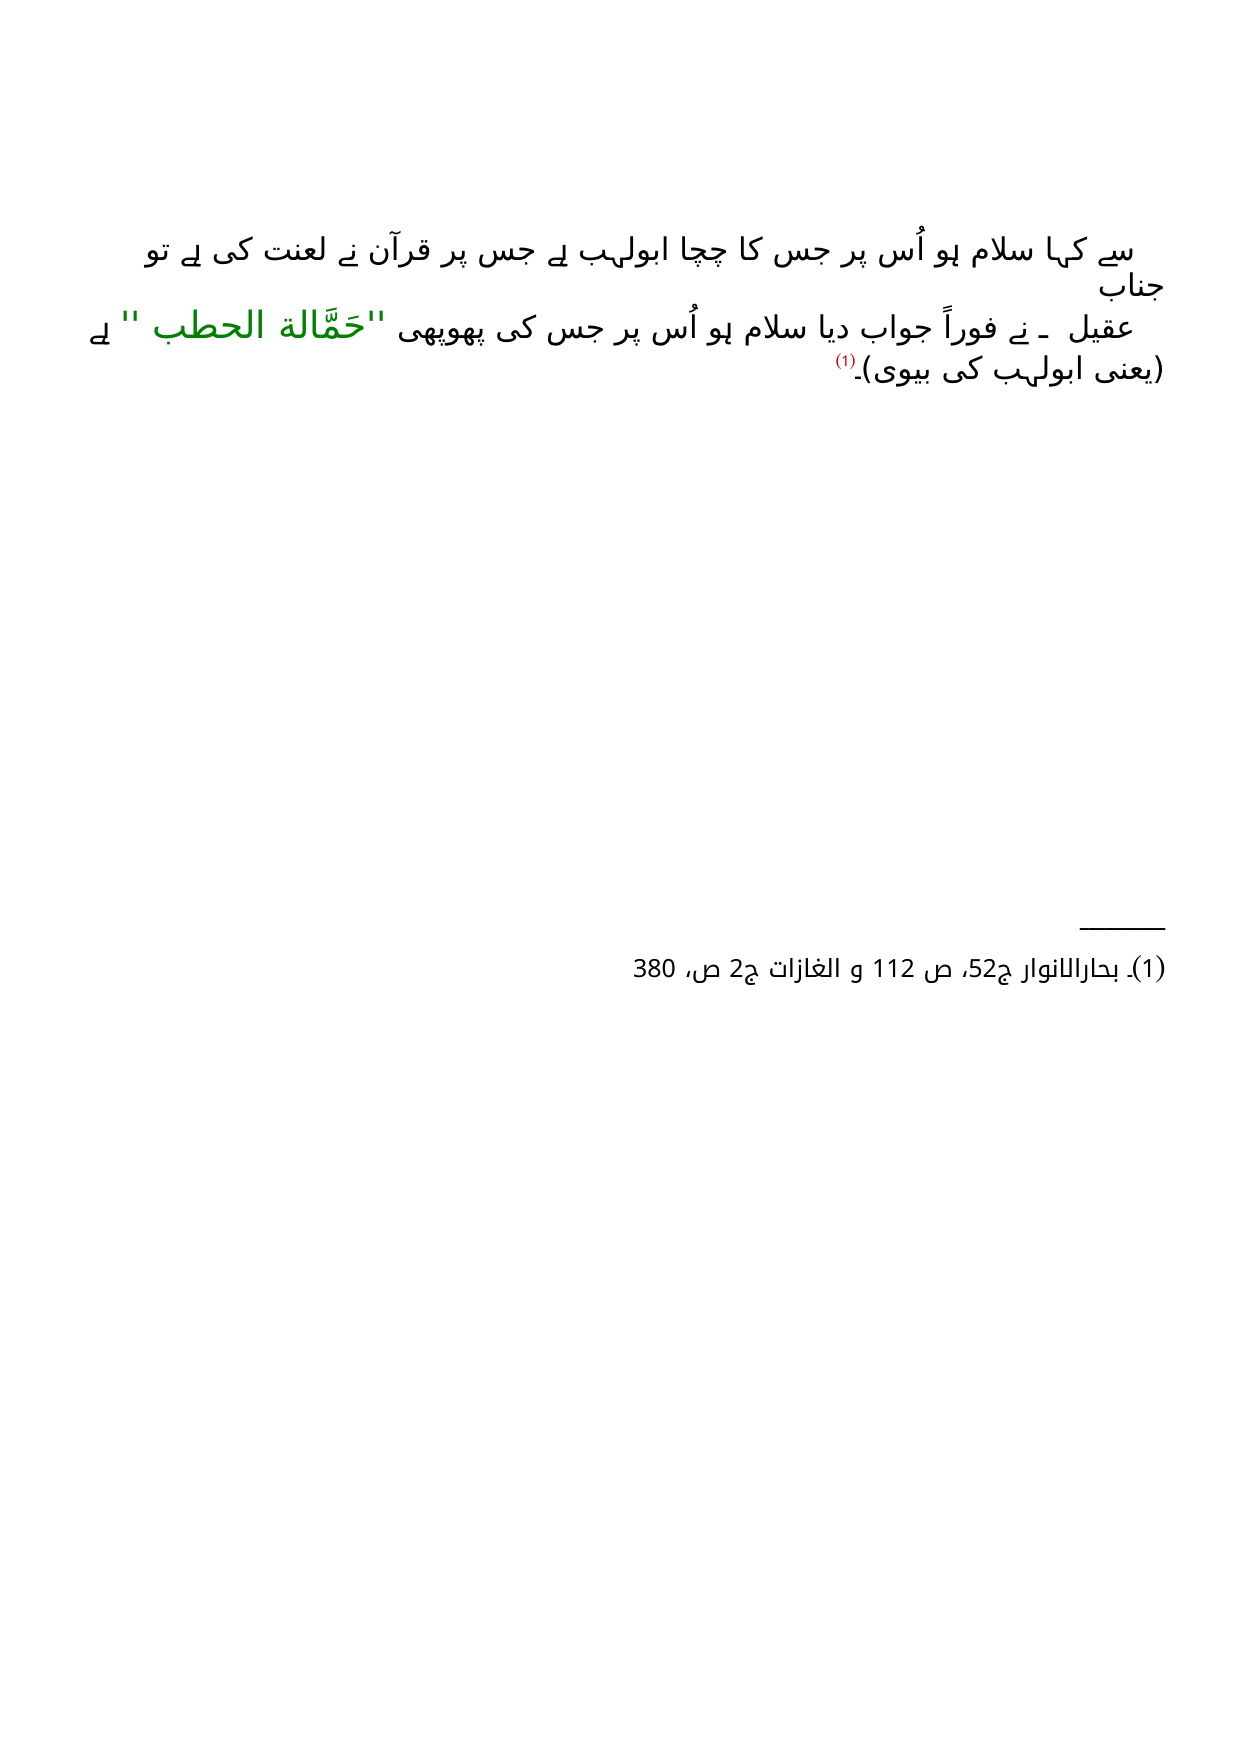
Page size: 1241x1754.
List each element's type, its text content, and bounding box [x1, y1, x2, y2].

text (1)۔ بحارالانوار ج52، ص 112 و الغازات ج2 ص، 380 [75, 945, 1165, 993]
text عقیل ـ نے فوراً جواب دیا سلام ہو اُس پر جس کی پھوپھی ''حَمَّالة الحطب '' ہے (یعنی ابولہب کی بیوی)۔(1) [75, 304, 1165, 395]
text سے کہا سلام ہو اُس پر جس کا چچا ابولہب ہے جس پر قرآن نے لعنت کی ہے تو جناب [75, 231, 1165, 304]
text ۔۔۔۔۔۔۔۔۔۔۔۔۔۔۔۔۔۔۔۔ [75, 898, 1165, 945]
